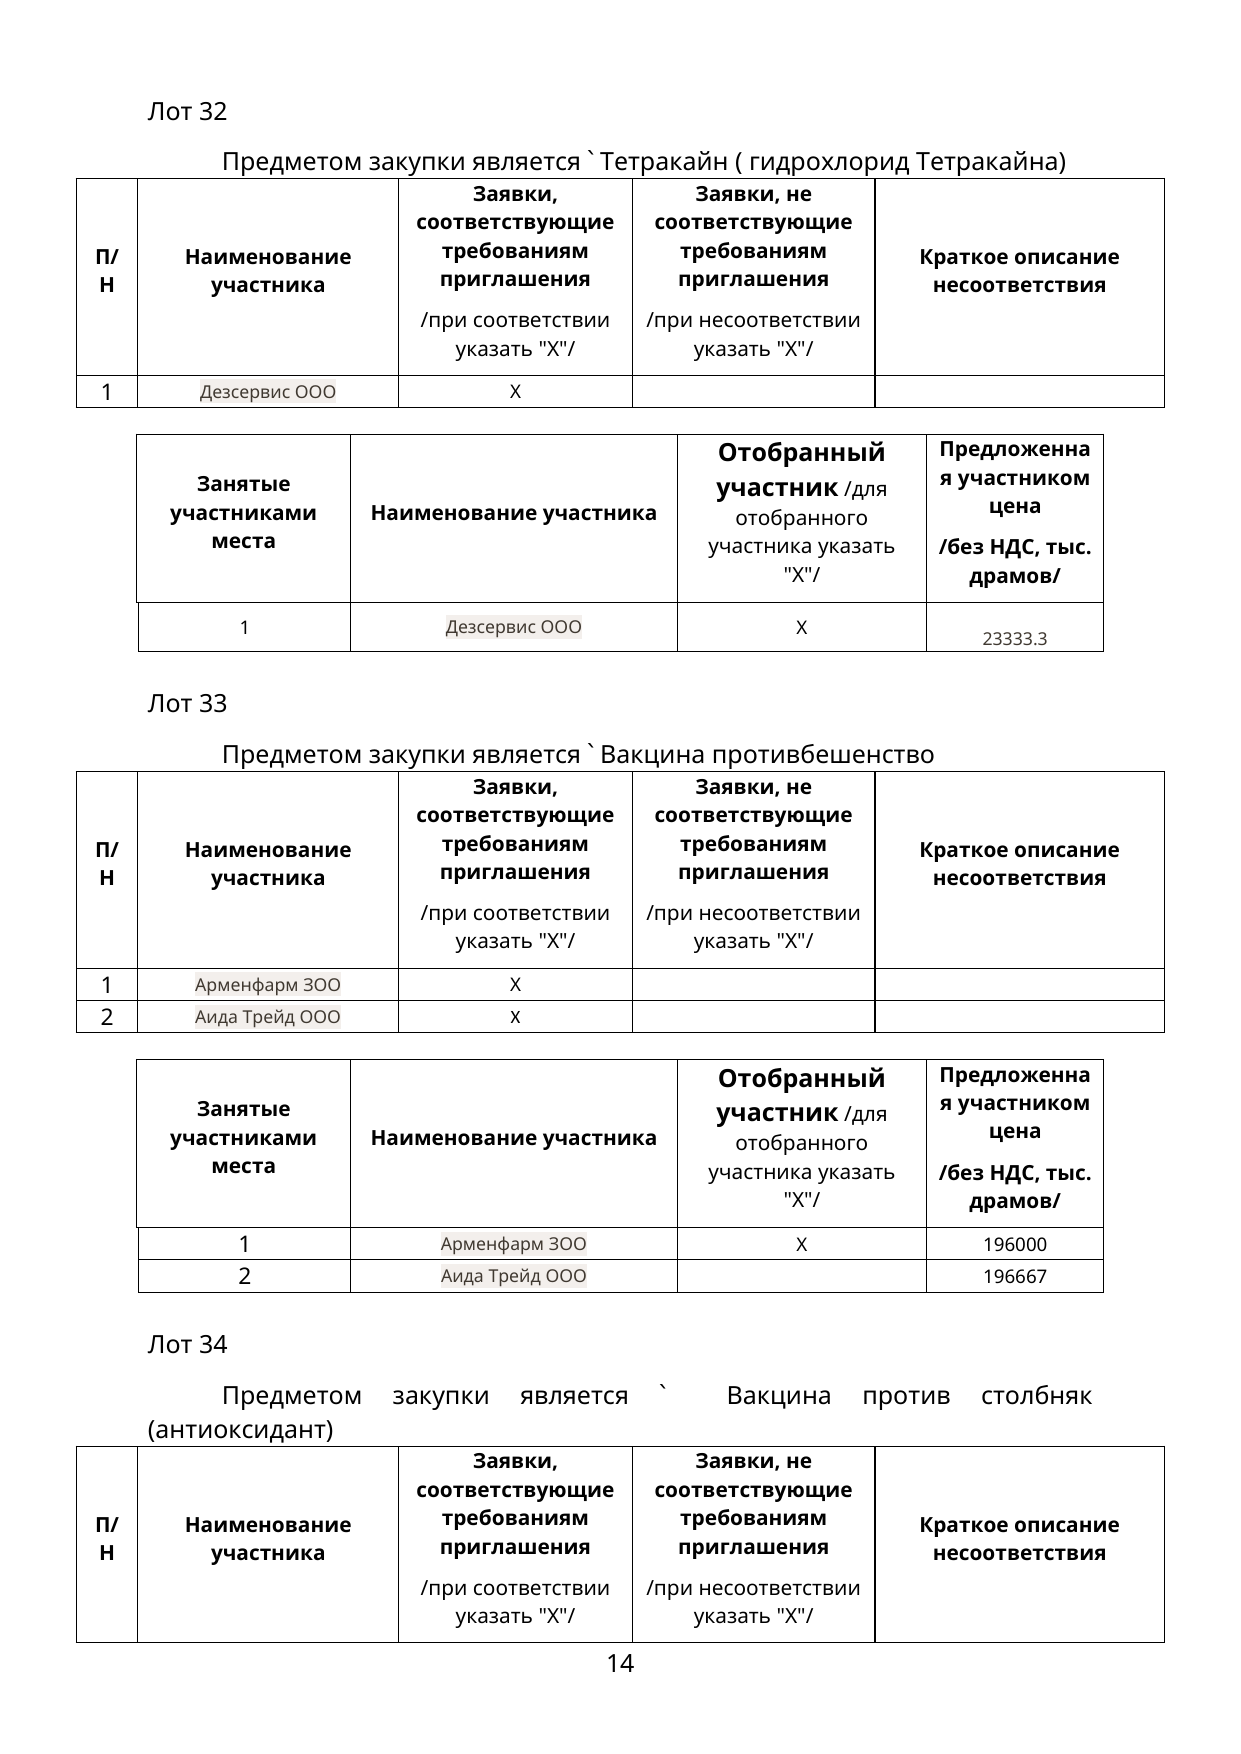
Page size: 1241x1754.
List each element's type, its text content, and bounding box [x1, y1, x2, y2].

text Лот 33 [148, 686, 1092, 720]
table_header П/Н [77, 1447, 137, 1642]
table_cell [876, 376, 1164, 407]
table_header Краткое описание несоответствия [876, 772, 1164, 968]
table_cell 1 [139, 603, 350, 651]
table_cell Аида Трейд ООО [138, 1001, 398, 1032]
text Лот 32 [148, 93, 1092, 127]
table_header Краткое описание несоответствия [876, 1447, 1164, 1642]
text Лот 34 [148, 1327, 1092, 1361]
table_cell 2 [77, 1001, 137, 1032]
table_header Занятые участниками места [137, 1060, 350, 1227]
table_cell X [678, 603, 926, 651]
table_cell [633, 376, 874, 407]
text Предметом закупки является ՝ Вакцина противбешенство [148, 737, 1092, 771]
table_header П/Н [77, 179, 137, 374]
table_header Заявки, соответствующие требованиям приглашения /при соответствии указать "X"/ [399, 1447, 632, 1642]
table_cell 2 [139, 1260, 350, 1292]
table_header Наименование участника [138, 179, 398, 374]
table_cell Дезсервис ООО [138, 376, 398, 407]
table_cell [876, 969, 1164, 1000]
table_header Заявки, соответствующие требованиям приглашения /при соответствии указать "X"/ [399, 179, 632, 374]
table_header Наименование участника [351, 435, 677, 602]
table_cell [633, 1001, 874, 1032]
table_header Предложенная участником цена /без НДС, тыс. драмов/ [927, 1060, 1103, 1227]
text Предметом закупки является ՝ Вакцина против столбняк (антиоксидант) [148, 1377, 1092, 1446]
table_header Наименование участника [351, 1060, 677, 1227]
table_cell Дезсервис ООО [351, 603, 677, 651]
table_cell 196000 [927, 1228, 1103, 1259]
table_header Занятые участниками места [137, 435, 350, 602]
table_header Наименование участника [138, 1447, 398, 1642]
table_header Заявки, не соответствующие требованиям приглашения /при несоответствии указать "X"/ [633, 179, 874, 374]
table_cell 1 [77, 969, 137, 1000]
table_cell Х [399, 1001, 632, 1032]
table_cell 23333.3 [927, 603, 1103, 651]
table_cell [633, 969, 874, 1000]
table_header Краткое описание несоответствия [876, 179, 1164, 374]
table_header Заявки, соответствующие требованиям приглашения /при соответствии указать "X"/ [399, 772, 632, 968]
table_cell 196667 [927, 1260, 1103, 1292]
table_cell X [399, 969, 632, 1000]
table_cell X [678, 1228, 926, 1259]
table_header Отобранный участник /для отобранного участника указать "X"/ [678, 1060, 926, 1227]
table_cell Арменфарм ЗОО [351, 1228, 677, 1259]
table_header Наименование участника [138, 772, 398, 968]
table_cell [678, 1260, 926, 1292]
table_header Заявки, не соответствующие требованиям приглашения /при несоответствии указать "X"/ [633, 1447, 874, 1642]
table_header Заявки, не соответствующие требованиям приглашения /при несоответствии указать "X"/ [633, 772, 874, 968]
table_header Отобранный участник /для отобранного участника указать "X"/ [678, 435, 926, 602]
table_header Предложенная участником цена /без НДС, тыс. драмов/ [927, 435, 1103, 602]
table_cell [876, 1001, 1164, 1032]
table_cell Арменфарм ЗОО [138, 969, 398, 1000]
table_cell Аида Трейд ООО [351, 1260, 677, 1292]
table_cell X [399, 376, 632, 407]
table_header П/Н [77, 772, 137, 968]
table_cell 1 [77, 376, 137, 407]
table_cell 1 [139, 1228, 350, 1259]
text Предметом закупки является ՝ Тетракайн ( гидрохлорид Тетракайна) [148, 144, 1092, 178]
